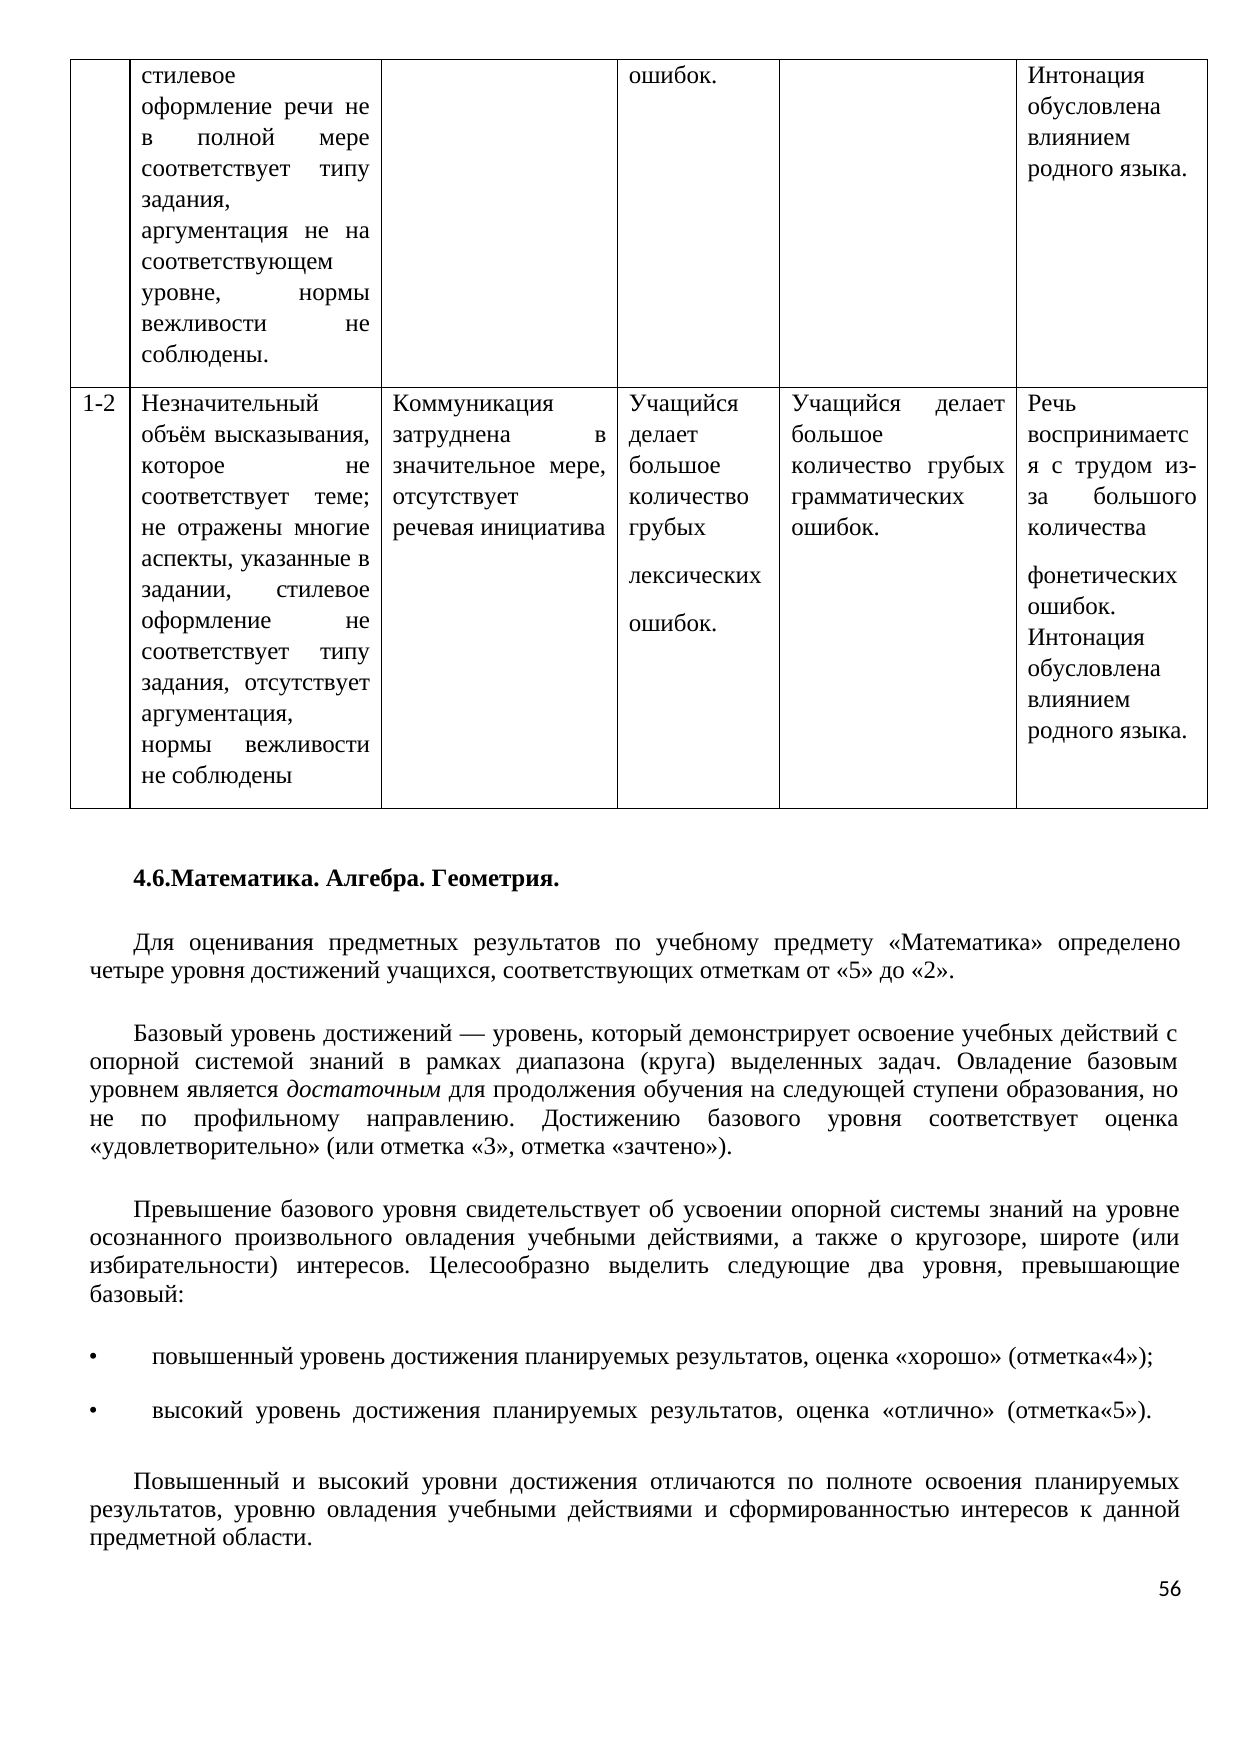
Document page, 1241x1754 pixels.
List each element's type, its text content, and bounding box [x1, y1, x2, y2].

table_cell 3 [71, 60, 129, 387]
list повышенный уровень достижения планируемых результатов, оценка «хорошо» (отметка«4»); [89, 1341, 1181, 1370]
text Для оценивания предметных результатов по учебному предмету «Математика» определено четыре уровня достижений учащихся, соответствующих отметкам от «5» до «2». [89, 928, 1181, 984]
table_cell Учащийся делает большое количество грубых грамматических ошибок. [780, 388, 1016, 808]
text 4.6.Математика. Алгебра. Геометрия. [133, 863, 1181, 892]
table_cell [618, 60, 779, 387]
text Превышение базового уровня свидетельствует об усвоении опорной системы знаний на уровне осознанного произвольного овладения учебными действиями, а также о кругозоре, широте (или избирательности) интересов. Целесообразно выделить следующие два уровня, превышающие базовый: [89, 1195, 1181, 1308]
text Повышенный и высокий уровни достижения отличаются по полноте освоения планируемых результатов, уровню овладения учебными действиями и сформированностью интересов к данной предметной области. [89, 1467, 1181, 1551]
text Базовый уровень достижений — уровень, который демонстрирует освоение учебных действий с опорной системой знаний в рамках диапазона (круга) выделенных задач. Овладение базовым уровнем является достаточным для продолжения обучения на следующей ступени образования, но не по профильному направлению. Достижению базового уровня соответствует оценка «удовлетворительно» (или отметка «3», отметка «зачтено»). [89, 1019, 1179, 1160]
table_cell 1-2 [71, 388, 129, 808]
table_cell Коммуникация затруднена в значительное мере, отсутствует речевая инициатива [382, 388, 617, 808]
table_cell Речь воспринимается с трудом из-за большого количества фонетических ошибок. Интонация обусловлена влиянием родного языка. [1017, 388, 1207, 808]
table_cell Незначительный объём высказывания, которое не соответствует теме; не отражены многие аспекты, указанные в задании, стилевое оформление не соответствует типу задания, отсутствует аргументация, нормы вежливости не соблюдены [131, 388, 381, 808]
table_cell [382, 60, 617, 387]
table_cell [131, 60, 381, 387]
list высокий уровень достижения планируемых результатов, оценка «отлично» (отметка«5»). [89, 1395, 1181, 1424]
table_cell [1017, 60, 1207, 387]
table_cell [780, 60, 1016, 387]
table_cell Учащийся делает большое количество грубых лексических ошибок. [618, 388, 779, 808]
